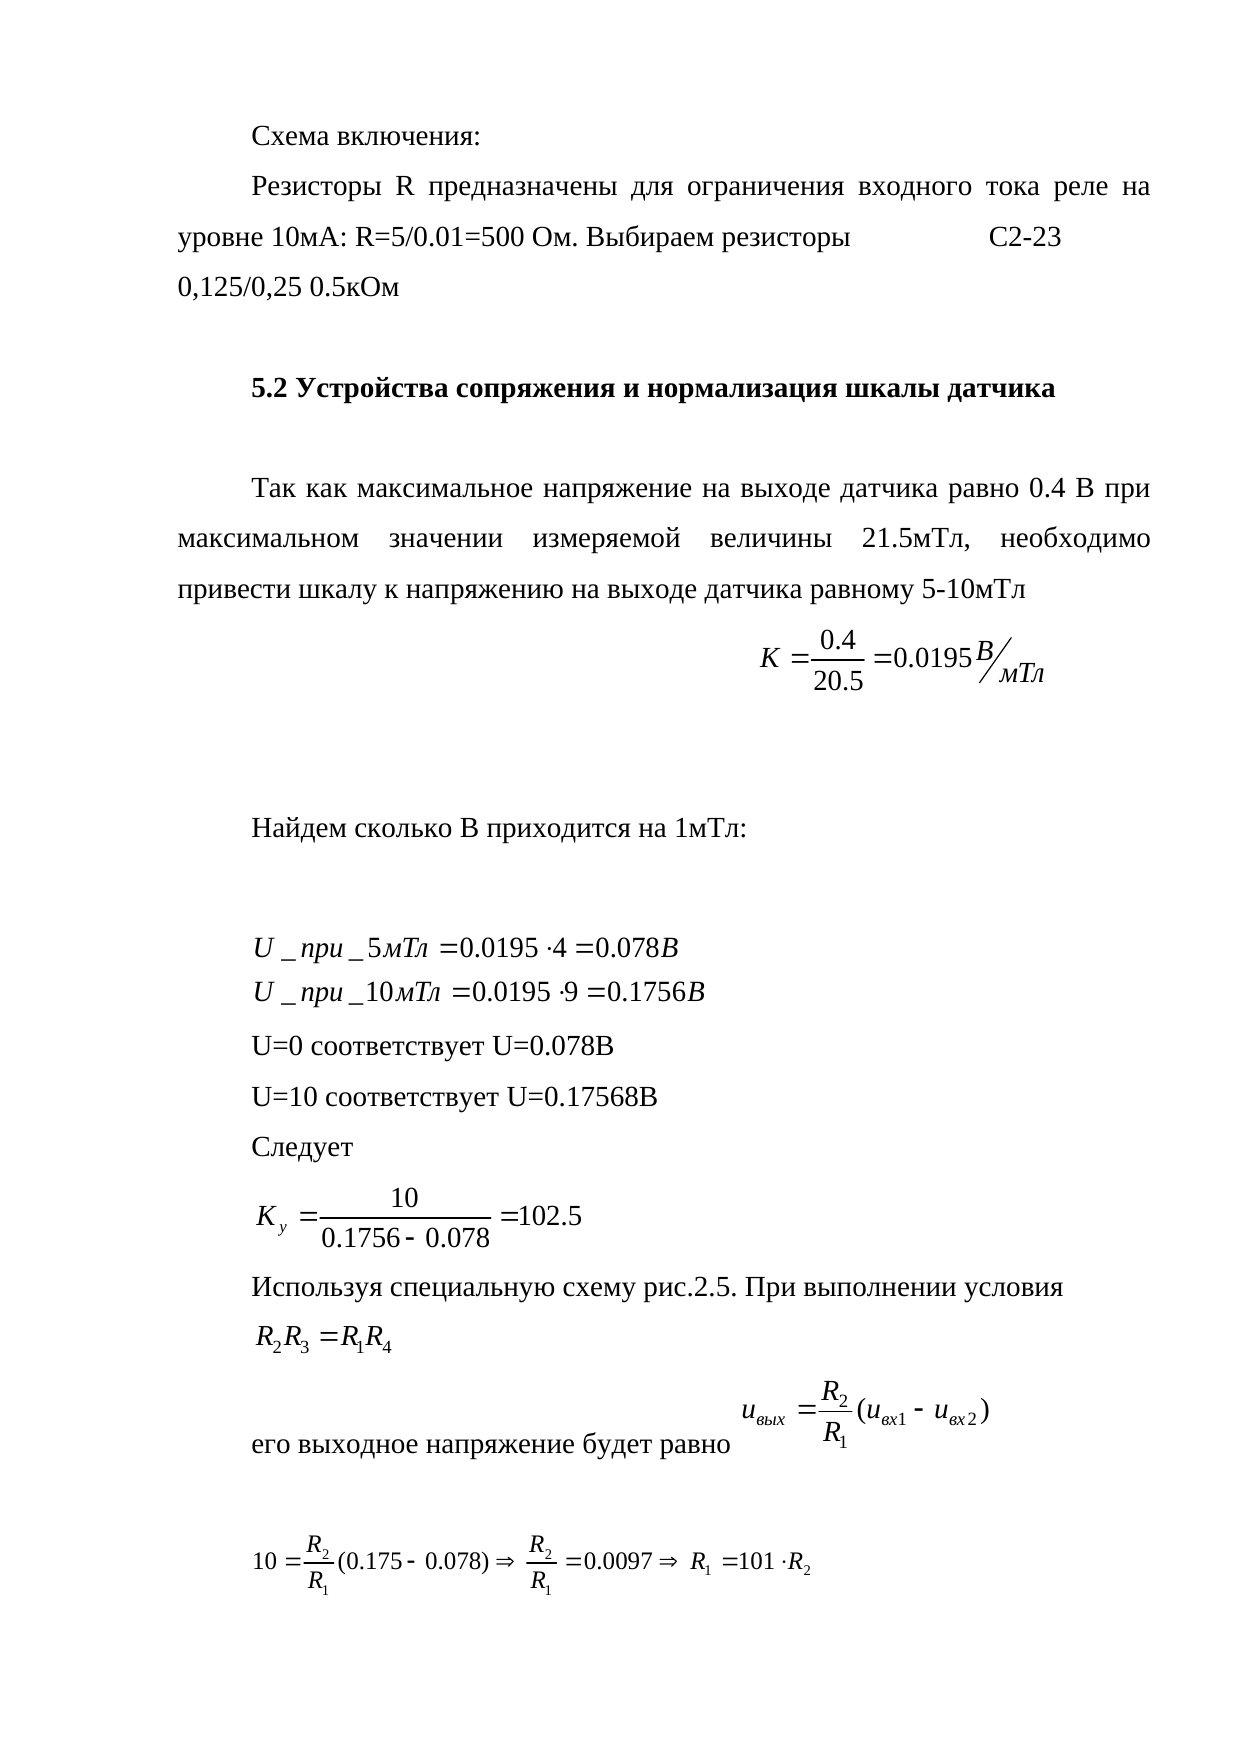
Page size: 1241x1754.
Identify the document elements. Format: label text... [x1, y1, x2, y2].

text Используя специальную схему рис.2.5. При выполнении условия [177, 1269, 1152, 1302]
text Резисторы R предназначены для ограничения входного тока реле на уровне 10мА: R=5/0.01=500 Ом. Выбираем резисторы С2-23 0,125/0,25 0.5кОм [177, 168, 1152, 303]
text его выходное напряжение будет равно [177, 1373, 1152, 1460]
text 5.2 Устройства сопряжения и нормализация шкалы датчика [177, 370, 1152, 403]
text Так как максимальное напряжение на выходе датчика равно 0.4 В при максимальном значении измеряемой величины 21.5мТл, необходимо привести шкалу к напряжению на выходе датчика равному 5-10мТл [177, 470, 1152, 604]
text U=0 соответствует U=0.078В [177, 1028, 1152, 1062]
text U=10 соответствует U=0.17568В [177, 1079, 1152, 1112]
text Следует [177, 1129, 1152, 1162]
text Схема включения: [177, 118, 1152, 152]
text Найдем сколько В приходится на 1мТл: [177, 621, 1152, 844]
